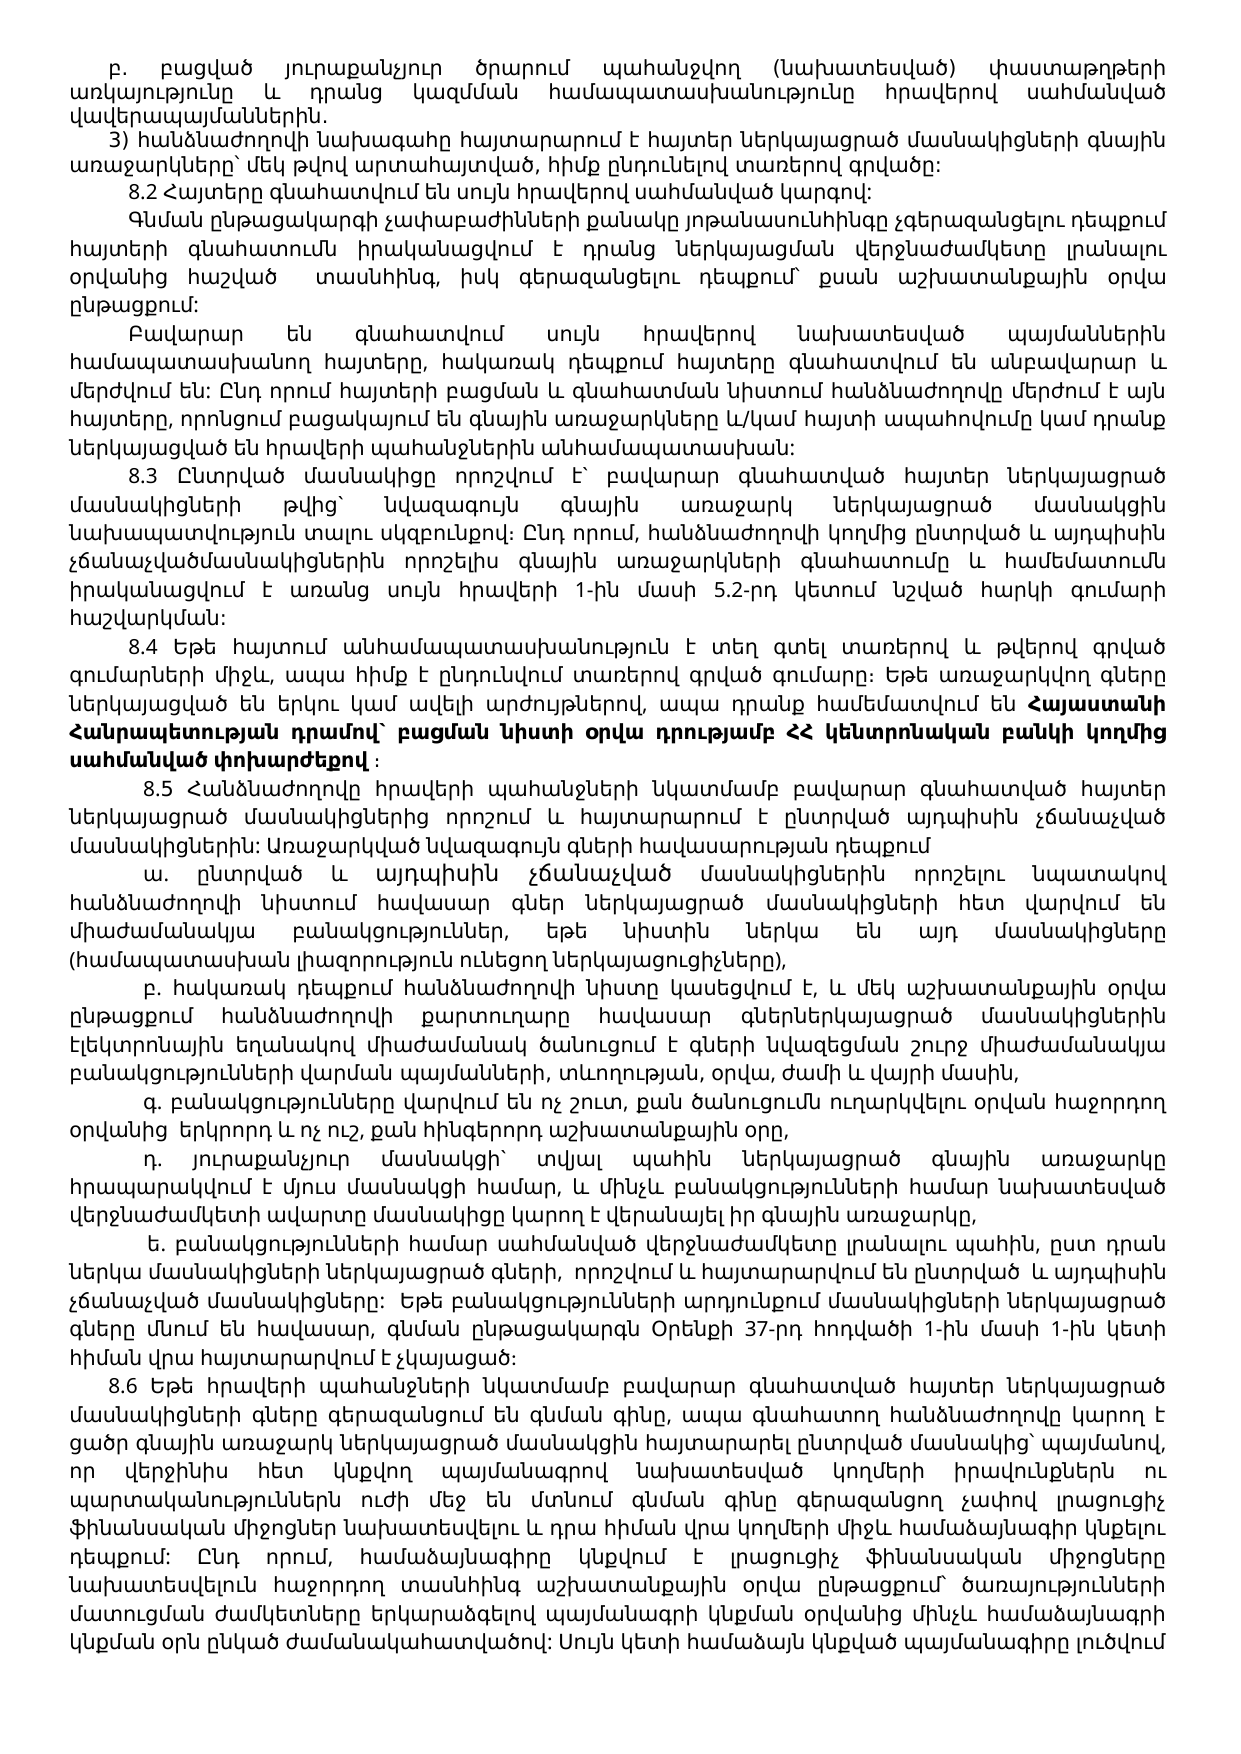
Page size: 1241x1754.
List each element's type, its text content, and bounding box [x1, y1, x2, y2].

text բ. բացված յուրաքանչյուր ծրարում պահանջվող (նախատեսված) փաստաթղթերի առկայությունը և դրանց կազմման համապատասխանությունը հրավերով սահմանված վավերապայմաններին. [69, 56, 1167, 128]
text 8.3 Ընտրված մասնակիցը որոշվում է` բավարար գնահատված հայտեր ներկայացրած մասնակիցների թվից` նվազագույն գնային առաջարկ ներկայացրած մասնակցին նախապատվություն տալու սկզբունքով։ Ընդ որում, հանձնաժողովի կողմից ընտրված և այդպիսին չճանաչվածմասնակիցներին որոշելիս գնային առաջարկների գնահատումը և համեմատումն իրականացվում է առանց սույն հրավերի 1-ին մասի 5.2-րդ կետում նշված հարկի գումարի հաշվարկման: [69, 461, 1167, 632]
text ա. ընտրված և այդպիսին չճանաչված մասնակիցներին որոշելու նպատակով հանձնաժողովի նիստում հավասար գներ ներկայացրած մասնակիցների հետ վարվում են միաժամանակյա բանակցություններ, եթե նիստին ներկա են այդ մասնակիցները (համապատասխան լիազորություն ունեցող ներկայացուցիչները), [69, 859, 1167, 973]
text 8.4 Եթե հայտում անհամապատասխանություն է տեղ գտել տառերով և թվերով գրված գումարների միջև, ապա հիմք է ընդունվում տառերով գրված գումարը։ Եթե առաջարկվող գները ներկայացված են երկու կամ ավելի արժույթներով, ապա դրանք համեմատվում են Հայաստանի Հանրապետության դրամով` բացման նիստի օրվա դրությամբ ՀՀ կենտրոնական բանկի կողմից սահմանված փոխարժեքով ։ [69, 632, 1167, 774]
text 8.2 Հայտերը գնահատվում են սույն հրավերով սահմանված կարգով: [69, 177, 1167, 205]
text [69, 1371, 1167, 1656]
text 8.5 Հանձնաժողովը հրավերի պահանջների նկատմամբ բավարար գնահատված հայտեր ներկայացրած մասնակիցներից որոշում և հայտարարում է ընտրված այդպիսին չճանաչված մասնակիցներին: Առաջարկված նվազագույն գների հավասարության դեպքում [69, 774, 1167, 859]
text ե. բանակցությունների համար սահմանված վերջնաժամկետը լրանալու պահին, ըստ դրան ներկա մասնակիցների ներկայացրած գների, որոշվում և հայտարարվում են ընտրված և այդպիսին չճանաչված մասնակիցները: Եթե բանակցությունների արդյունքում մասնակիցների ներկայացրած գները մնում են հավասար, գնման ընթացակարգն Օրենքի 37-րդ հոդվածի 1-ին մասի 1-ին կետի հիման վրա հայտարարվում է չկայացած: [69, 1229, 1167, 1371]
text Բավարար են գնահատվում սույն հրավերով նախատեսված պայմաններին համապատասխանող հայտերը, հակառակ դեպքում հայտերը գնահատվում են անբավարար և մերժվում են: Ընդ որում հայտերի բացման և գնահատման նիստում հանձնաժողովը մերժում է այն հայտերը, որոնցում բացակայում են գնային առաջարկները և/կամ հայտի ապահովումը կամ դրանք ներկայացված են հրավերի պահանջներին անհամապատասխան: [69, 319, 1167, 461]
text դ. յուրաքանչյուր մասնակցի` տվյալ պահին ներկայացրած գնային առաջարկը հրապարակվում է մյուս մասնակցի համար, և մինչև բանակցությունների համար նախատեսված վերջնաժամկետի ավարտը մասնակիցը կարող է վերանայել իր գնային առաջարկը, [69, 1144, 1167, 1229]
text 3) հանձնաժողովի նախագահը հայտարարում է հայտեր ներկայացրած մասնակիցների գնային առաջարկները՝ մեկ թվով արտահայտված, հիմք ընդունելով տառերով գրվածը: [69, 128, 1167, 177]
text բ. հակառակ դեպքում հանձնաժողովի նիստը կասեցվում է, և մեկ աշխատանքային օրվա ընթացքում հանձնաժողովի քարտուղարը հավասար գներներկայացրած մասնակիցներին էլեկտրոնային եղանակով միաժամանակ ծանուցում է գների նվազեցման շուրջ միաժամանակյա բանակցությունների վարման պայմանների, տևողության, օրվա, ժամի և վայրի մասին, [69, 973, 1167, 1087]
text գ. բանակցությունները վարվում են ոչ շուտ, քան ծանուցումն ուղարկվելու օրվան հաջորդող օրվանից երկրորդ և ոչ ուշ, քան հինգերորդ աշխատանքային օրը, [69, 1087, 1167, 1144]
text Գնման ընթացակարգի չափաբաժինների քանակը յոթանասունհինգը չգերազանցելու դեպքում հայտերի գնահատումն իրականացվում է դրանց ներկայացման վերջնաժամկետը լրանալու օրվանից հաշված տասնհինգ, իսկ գերազանցելու դեպքում՝ քսան աշխատանքային օրվա ընթացքում: [69, 205, 1167, 319]
